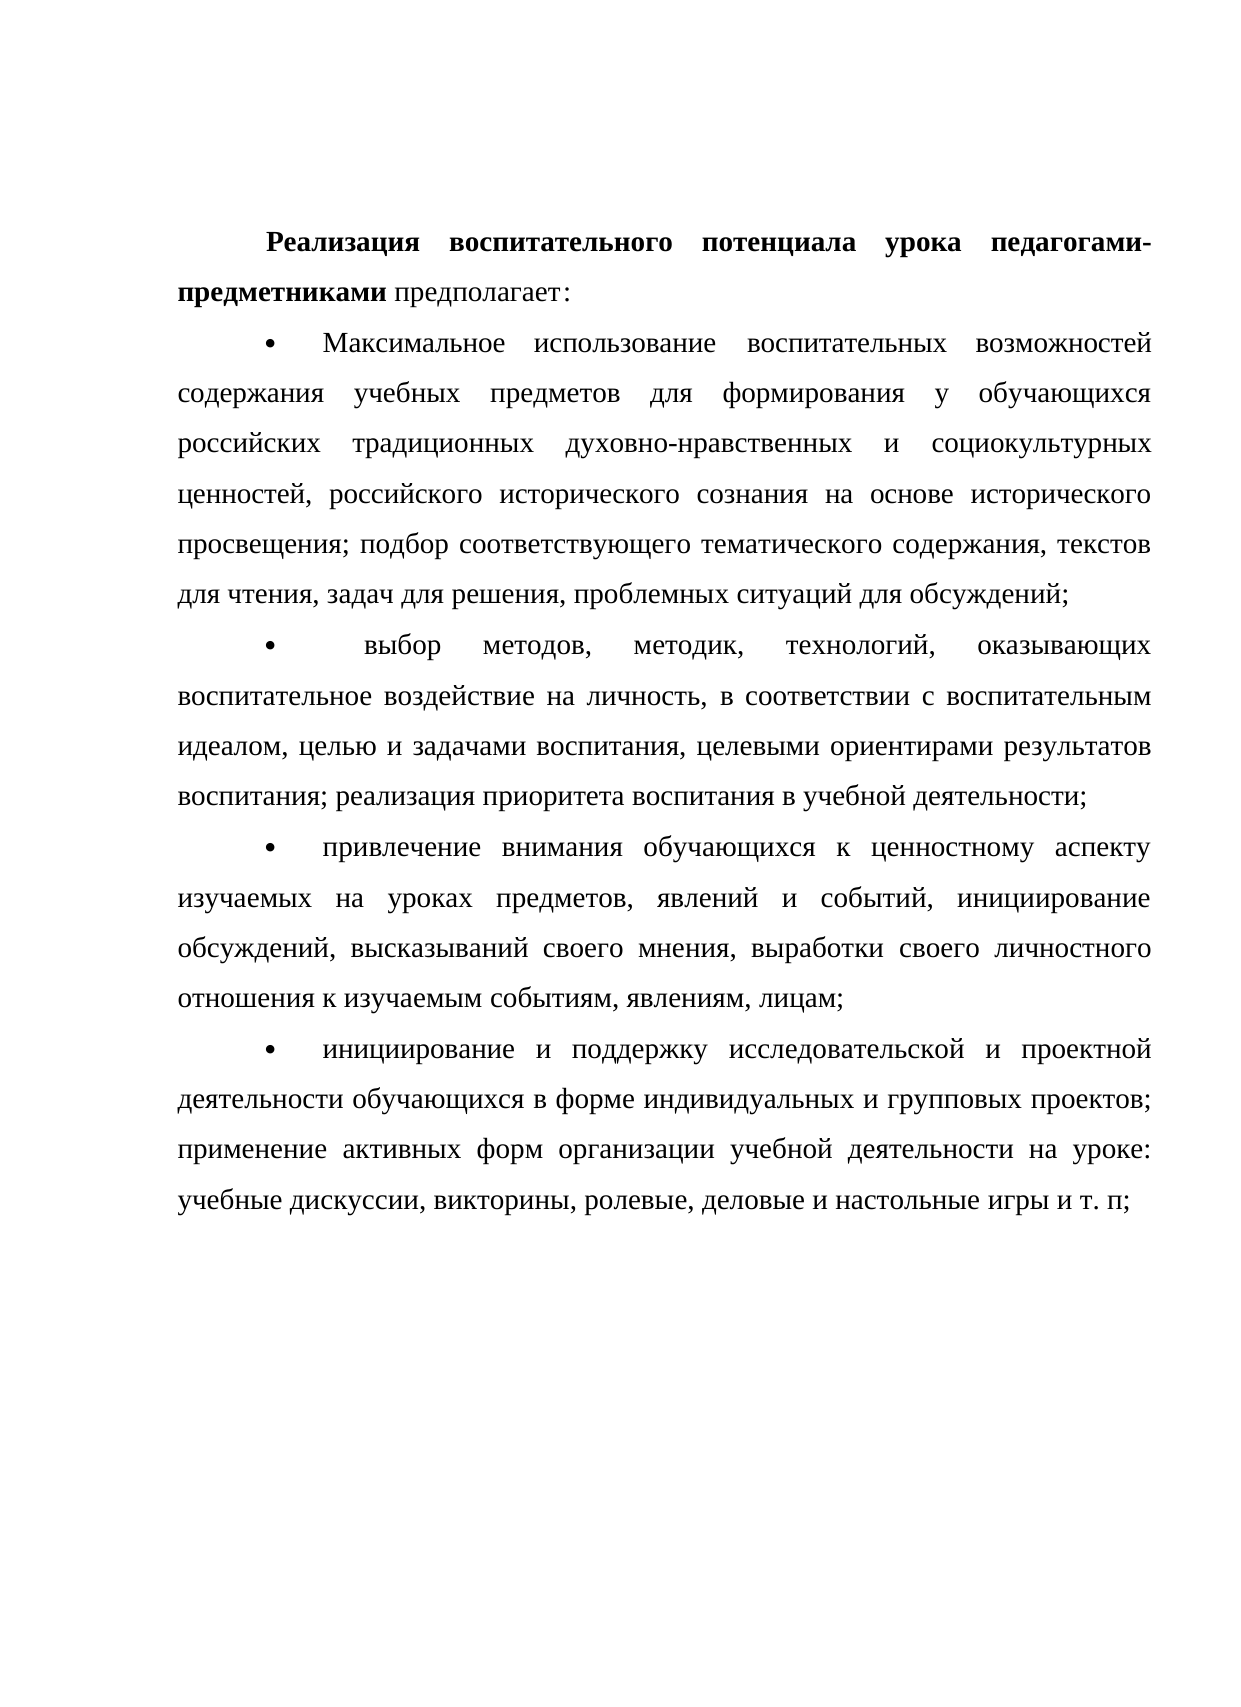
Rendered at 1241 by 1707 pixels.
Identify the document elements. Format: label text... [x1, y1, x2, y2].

list инициирование и поддержку исследовательской и проектной деятельности обучающихся в форме индивидуальных и групповых проектов; применение активных форм организации учебной деятельности на уроке: учебные дискуссии, викторины, ролевые, деловые и настольные игры и т. п; [177, 1031, 1152, 1216]
list выбор методов, методик, технологий, оказывающих воспитательное воздействие на личность, в соответствии с воспитательным идеалом, целью и задачами воспитания, целевыми ориентирами результатов воспитания; реализация приоритета воспитания в учебной деятельности; [177, 627, 1152, 812]
text Реализация воспитательного потенциала урока педагогами-предметниками предполагает : [177, 224, 1152, 308]
list привлечение внимания обучающихся к ценностному аспекту изучаемых на уроках предметов, явлений и событий, инициирование обсуждений, высказываний своего мнения, выработки своего личностного отношения к изучаемым событиям, явлениям, лицам; [177, 829, 1152, 1014]
list Максимальное использование воспитательных возможностей содержания учебных предметов для формирования у обучающихся российских традиционных духовно-нравственных и социокультурных ценностей, российского исторического сознания на основе исторического просвещения; подбор соответствующего тематического содержания, текстов для чтения, задач для решения, проблемных ситуаций для обсуждений; [177, 325, 1152, 610]
